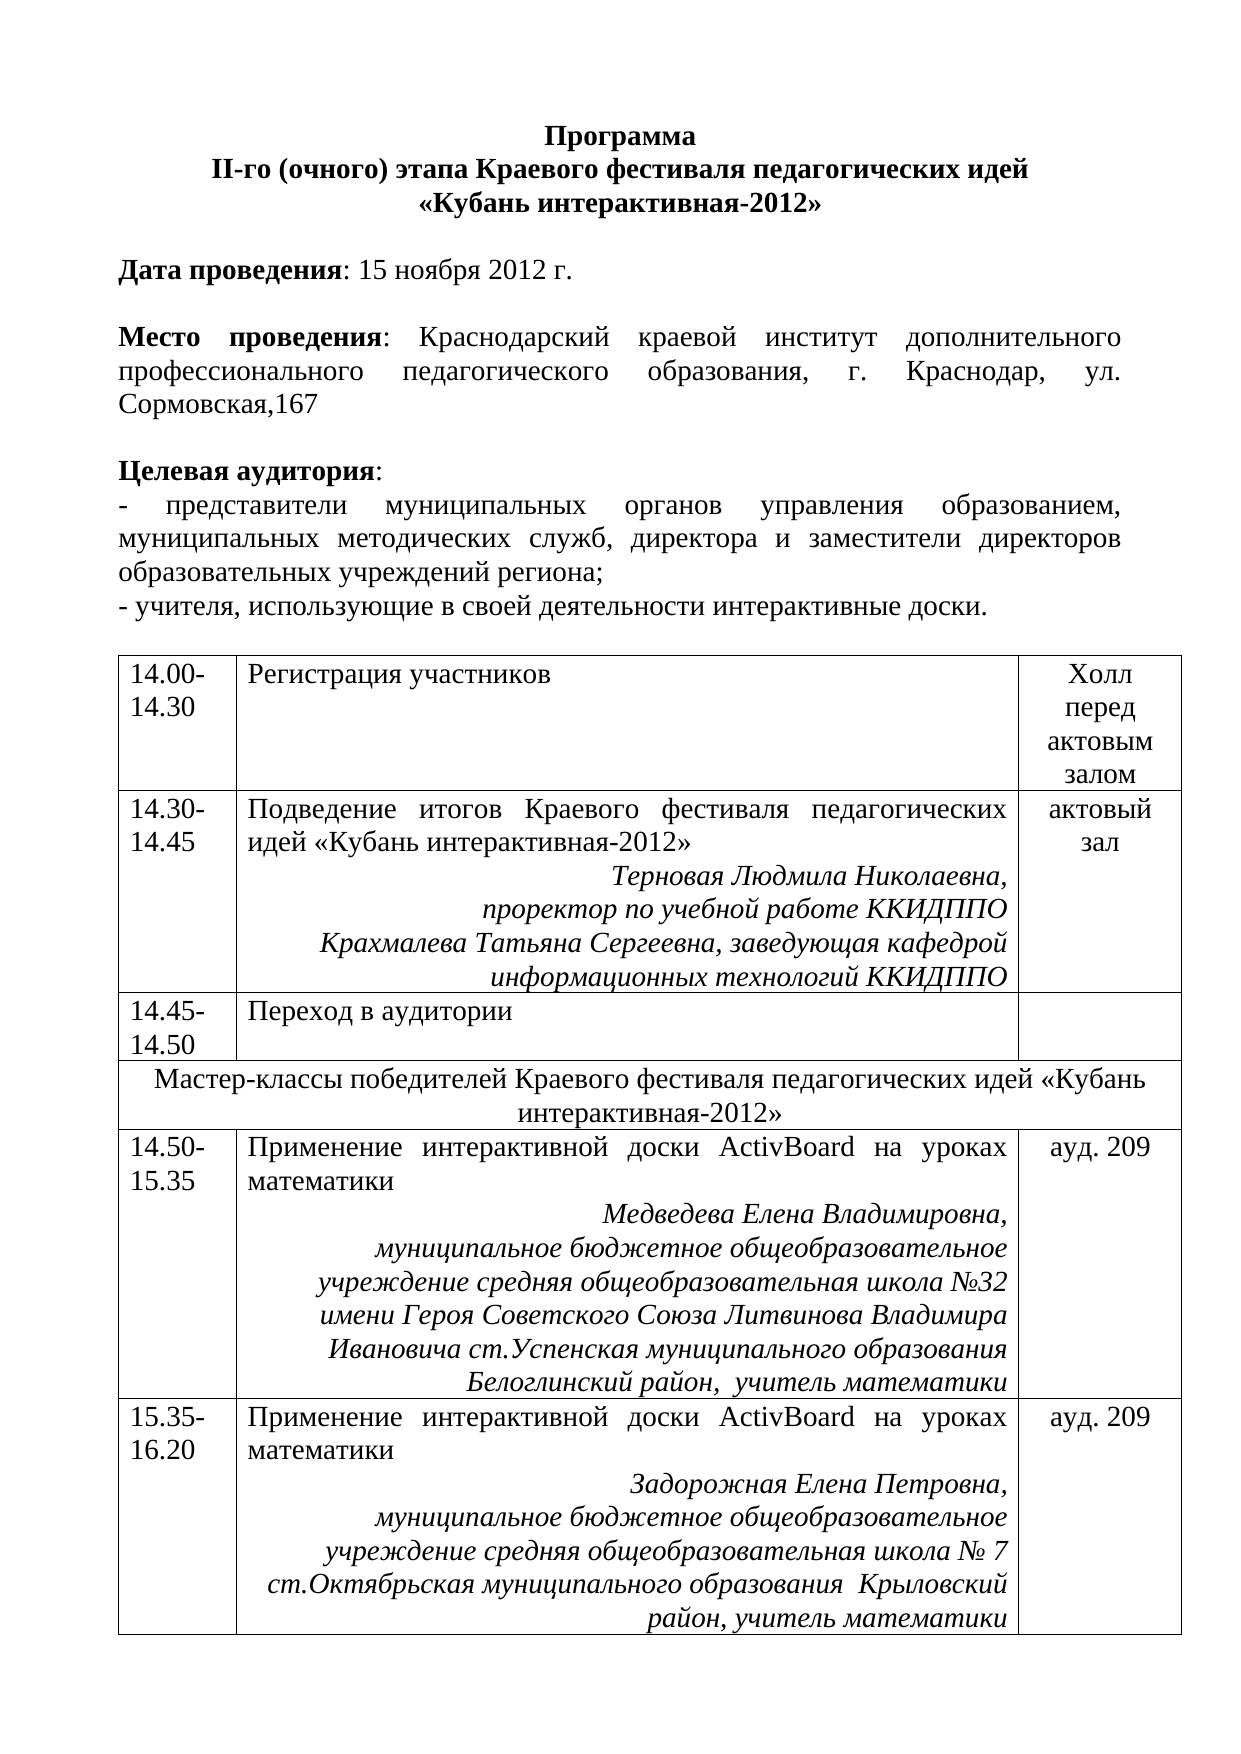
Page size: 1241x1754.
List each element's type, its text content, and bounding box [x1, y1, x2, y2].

table_cell Подведение итогов Краевого фестиваля педагогических идей «Кубань интерактивная-2012» Терновая Людмила Николаевна, проректор по учебной работе ККИДППО Крахмалева Татьяна Сергеевна, заведующая кафедрой информационных технологий ККИДППО [237, 791, 1018, 992]
table_cell Применение интерактивной доски ActivBoard на уроках математики Медведева Елена Владимировна, муниципальное бюджетное общеобразовательное учреждение средняя общеобразовательная школа №32 имени Героя Советского Союза Литвинова Владимира Ивановича ст.Успенская муниципального образования Белоглинский район, учитель математики [237, 1130, 1018, 1398]
table_header 14.00-14.30 [119, 656, 236, 790]
table_cell ауд. 209 [1019, 1130, 1181, 1398]
table_cell Переход в аудитории [237, 993, 1018, 1060]
table_cell 14.30-14.45 [119, 791, 236, 992]
text - учителя, использующие в своей деятельности интерактивные доски. [118, 588, 1122, 621]
table_cell Мастер-классы победителей Краевого фестиваля педагогических идей «Кубань интерактивная-2012» [119, 1061, 1181, 1128]
text Программа [118, 118, 1122, 152]
text - представители муниципальных органов управления образованием, муниципальных методических служб, директора и заместители директоров образовательных учреждений региона; [118, 487, 1122, 588]
table_cell ауд. 209 [1019, 1399, 1181, 1634]
text II-го (очного) этапа Краевого фестиваля педагогических идей «Кубань интерактивная-2012» [118, 152, 1122, 219]
text Место проведения: Краснодарский краевой институт дополнительного профессионального педагогического образования, г. Краснодар, ул. Сормовская,167 [118, 319, 1122, 420]
table_header Регистрация участников [237, 656, 1018, 790]
table_cell актовый зал [1019, 791, 1181, 992]
table_cell 14.45-14.50 [119, 993, 236, 1060]
table_cell [1019, 993, 1181, 1060]
table_cell Применение интерактивной доски ActivBoard на уроках математики Задорожная Елена Петровна, муниципальное бюджетное общеобразовательное учреждение средняя общеобразовательная школа № 7 ст.Октябрьская муниципального образования Крыловский район, учитель математики [237, 1399, 1018, 1634]
text Дата проведения: 15 ноября 2012 г. [118, 252, 1122, 286]
table_cell 14.50-15.35 [119, 1130, 236, 1398]
table_cell 15.35-16.20 [119, 1399, 236, 1634]
text Целевая аудитория: [118, 453, 1122, 487]
table_header Холл перед актовым залом [1019, 656, 1181, 790]
